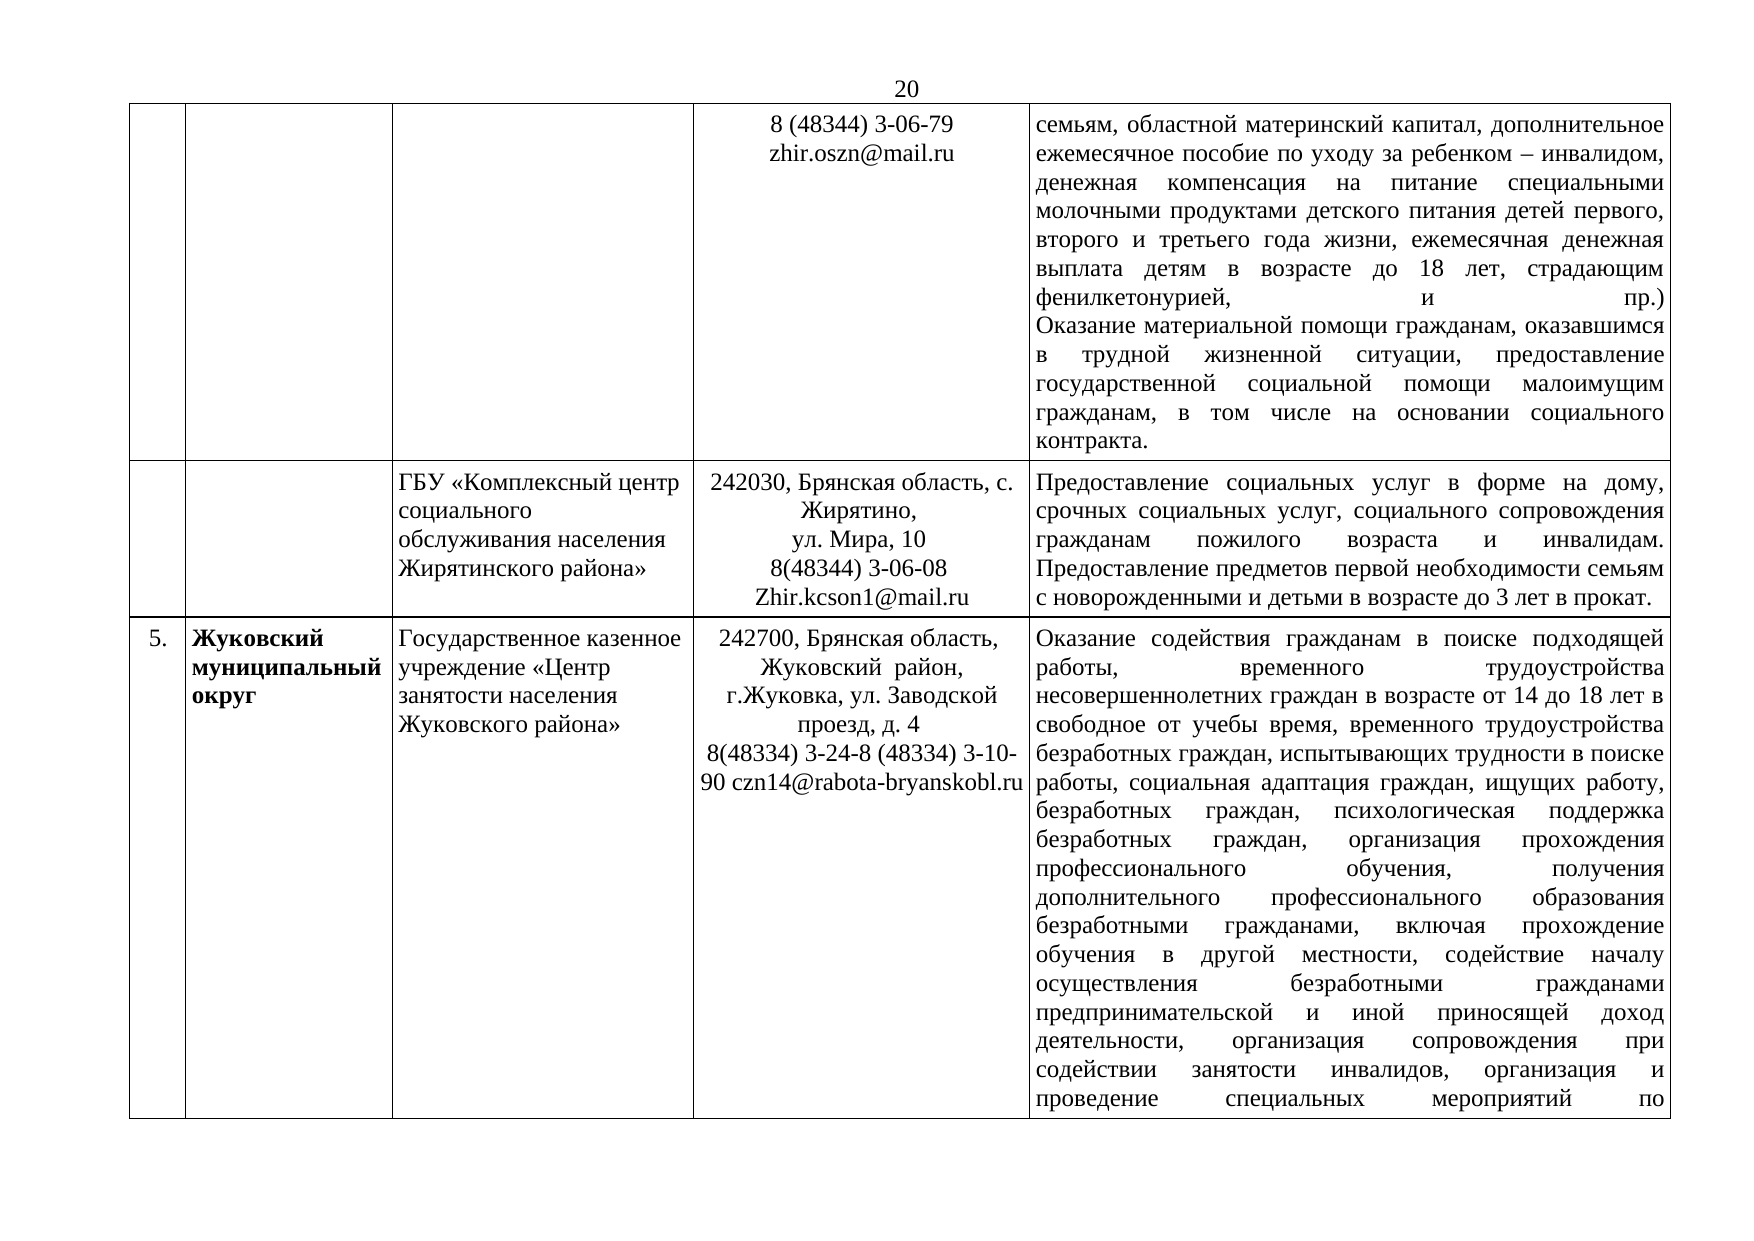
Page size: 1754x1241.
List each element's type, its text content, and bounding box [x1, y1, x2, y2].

table_cell [186, 104, 392, 460]
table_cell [1030, 618, 1670, 1118]
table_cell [1030, 104, 1670, 460]
table_cell [130, 104, 185, 460]
table_cell ГБУ «Комплексный центр социального обслуживания населения Жирятинского района» [393, 461, 693, 616]
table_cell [393, 104, 693, 460]
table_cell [186, 618, 392, 1118]
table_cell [393, 618, 693, 1118]
table_cell [186, 461, 392, 616]
table_cell 5. [130, 618, 185, 1118]
table_cell [130, 461, 185, 616]
table_cell Предоставление социальных услуг в форме на дому, срочных социальных услуг, социального сопровождения гражданам пожилого возраста и инвалидам. Предоставление предметов первой необходимости семьям с новорожденными и детьми в возрасте до 3 лет в прокат. [1030, 461, 1670, 616]
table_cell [694, 104, 1029, 460]
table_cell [694, 618, 1029, 1118]
table_cell 242030, Брянская область, с. Жирятино, ул. Мира, 10 8(48344) 3-06-08 Zhir.kcson1@mail.ru [694, 461, 1029, 616]
